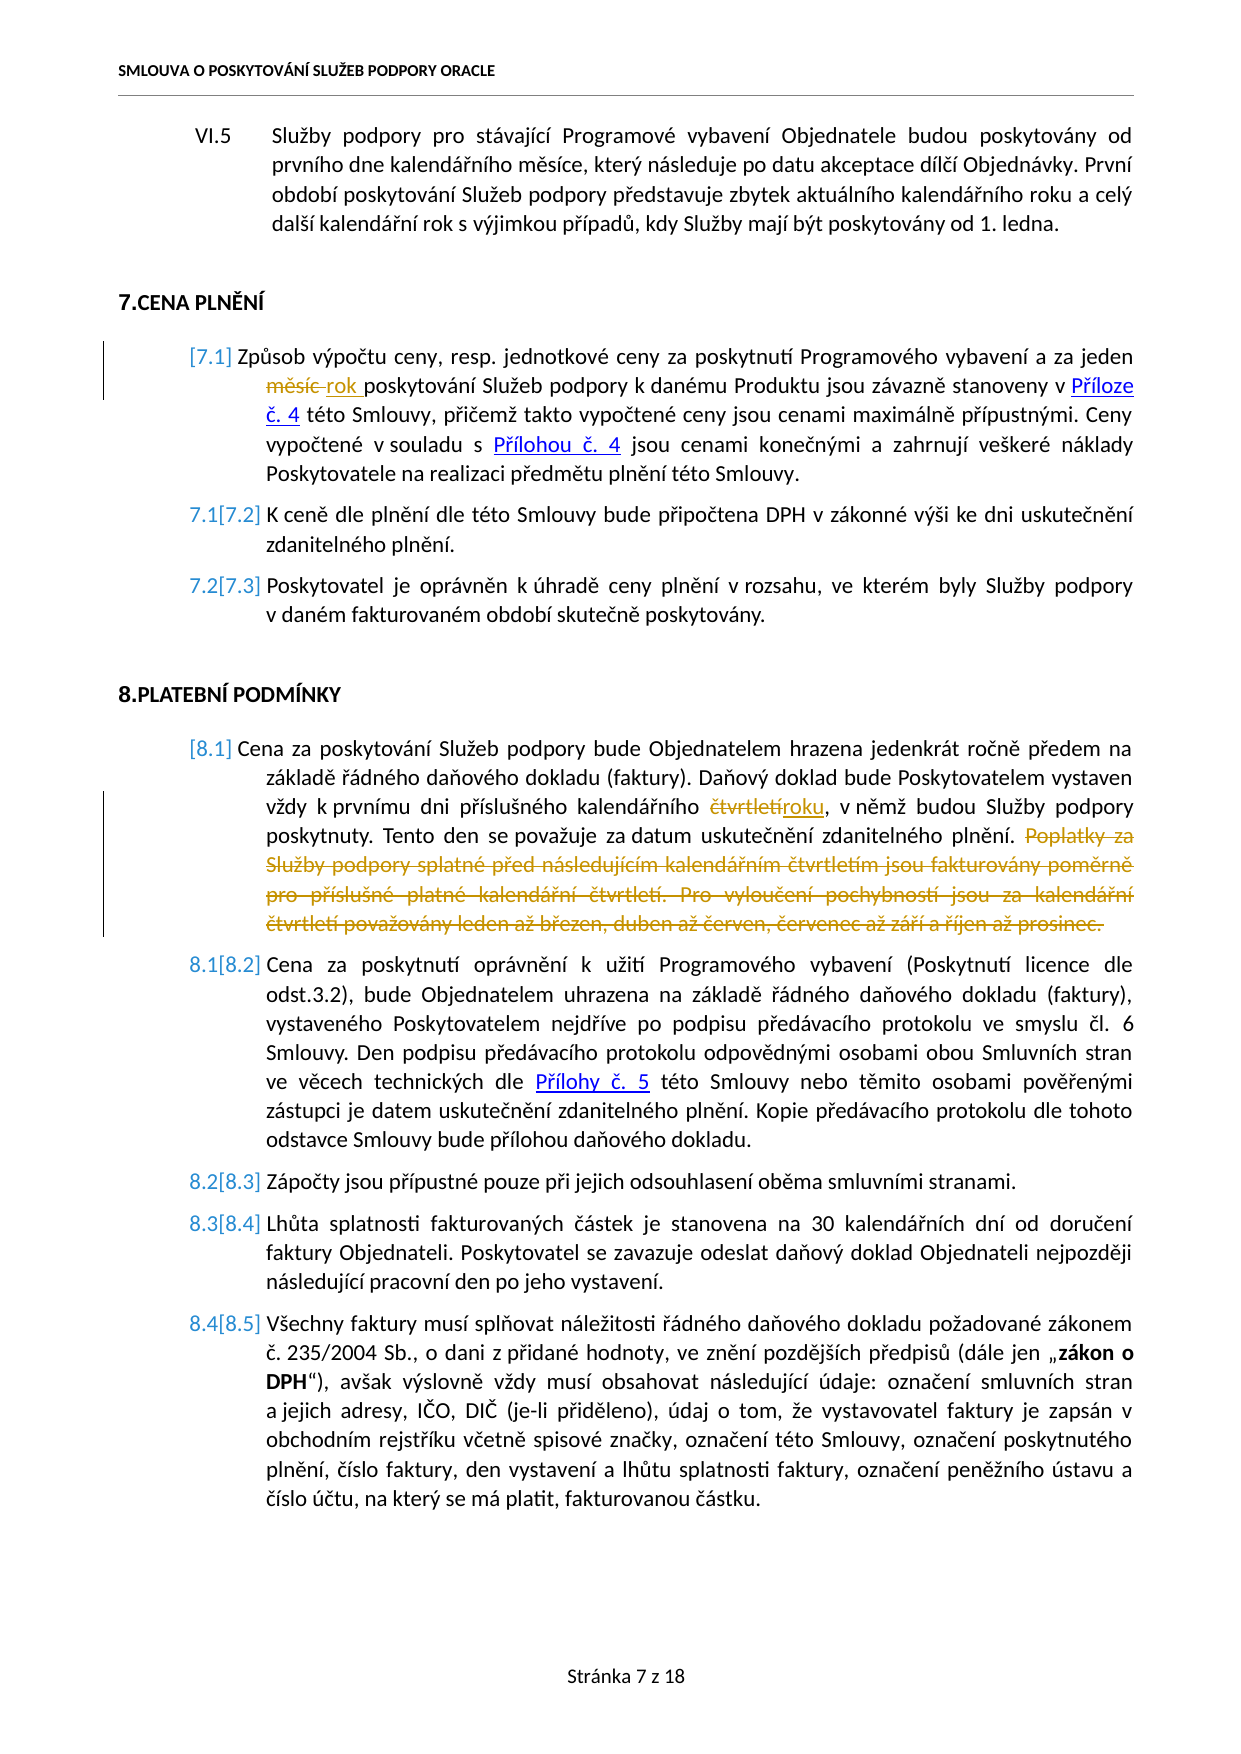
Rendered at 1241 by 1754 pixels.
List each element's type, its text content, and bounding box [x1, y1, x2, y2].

list Zápočty jsou přípustné pouze při jejich odsouhlasení oběma smluvními stranami. [189, 1166, 1134, 1195]
list Služby podpory pro stávající Programové vybavení Objednatele budou poskytovány od prvního dne kalendářního měsíce, který následuje po datu akceptace dílčí Objednávky. První období poskytování Služeb podpory představuje zbytek aktuálního kalendářního roku a celý další kalendářní rok s výjimkou případů, kdy Služby mají být poskytovány od 1. ledna. [195, 120, 1134, 237]
list Všechny faktury musí splňovat náležitosti řádného daňového dokladu požadované zákonem č. 235/2004 Sb., o dani z přidané hodnoty, ve znění pozdějších předpisů (dále jen „zákon o DPH“), avšak výslovně vždy musí obsahovat následující údaje: označení smluvních stran a jejich adresy, IČO, DIČ (je-li přiděleno), údaj o tom, že vystavovatel faktury je zapsán v obchodním rejstříku včetně spisové značky, označení této Smlouvy, označení poskytnutého plnění, číslo faktury, den vystavení a lhůtu splatnosti faktury, označení peněžního ústavu a číslo účtu, na který se má platit, fakturovanou částku. [189, 1308, 1134, 1512]
list Cena za poskytování Služeb podpory bude Objednatelem hrazena jedenkrát ročně předem na základě řádného daňového dokladu (faktury). Daňový doklad bude Poskytovatelem vystaven vždy k prvnímu dni příslušného kalendářního , v němž budou Služby podpory poskytnuty. Tento den se považuje za datum uskutečnění zdanitelného plnění. [189, 733, 1134, 937]
list Lhůta splatnosti fakturovaných částek je stanovena na 30 kalendářních dní od doručení faktury Objednateli. Poskytovatel se zavazuje odeslat daňový doklad Objednateli nejpozději následující pracovní den po jeho vystavení. [189, 1208, 1134, 1295]
list Poskytovatel je oprávněn k úhradě ceny plnění v rozsahu, ve kterém byly Služby podpory v daném fakturovaném období skutečně poskytovány. [189, 570, 1134, 629]
list PLATEBNÍ PODMÍNKY [118, 679, 1134, 708]
list Způsob výpočtu ceny, resp. jednotkové ceny za poskytnutí Programového vybavení a za jeden poskytování Služeb podpory k danému Produktu jsou závazně stanoveny v Příloze č. 4 této Smlouvy, přičemž takto vypočtené ceny jsou cenami maximálně přípustnými. Ceny vypočtené v souladu s Přílohou č. 4 jsou cenami konečnými a zahrnují veškeré náklady Poskytovatele na realizaci předmětu plnění této Smlouvy. [189, 341, 1134, 487]
list K ceně dle plnění dle této Smlouvy bude připočtena DPH v zákonné výši ke dni uskutečnění zdanitelného plnění. [189, 499, 1134, 558]
list CENA PLNĚNÍ [118, 287, 1134, 316]
list Cena za poskytnutí oprávnění k užití Programového vybavení (Poskytnutí licence dle odst.3.2), bude Objednatelem uhrazena na základě řádného daňového dokladu (faktury), vystaveného Poskytovatelem nejdříve po podpisu předávacího protokolu ve smyslu čl. 6 Smlouvy. Den podpisu předávacího protokolu odpovědnými osobami obou Smluvních stran ve věcech technických dle Přílohy č. 5 této Smlouvy nebo těmito osobami pověřenými zástupci je datem uskutečnění zdanitelného plnění. Kopie předávacího protokolu dle tohoto odstavce Smlouvy bude přílohou daňového dokladu. [189, 949, 1134, 1154]
